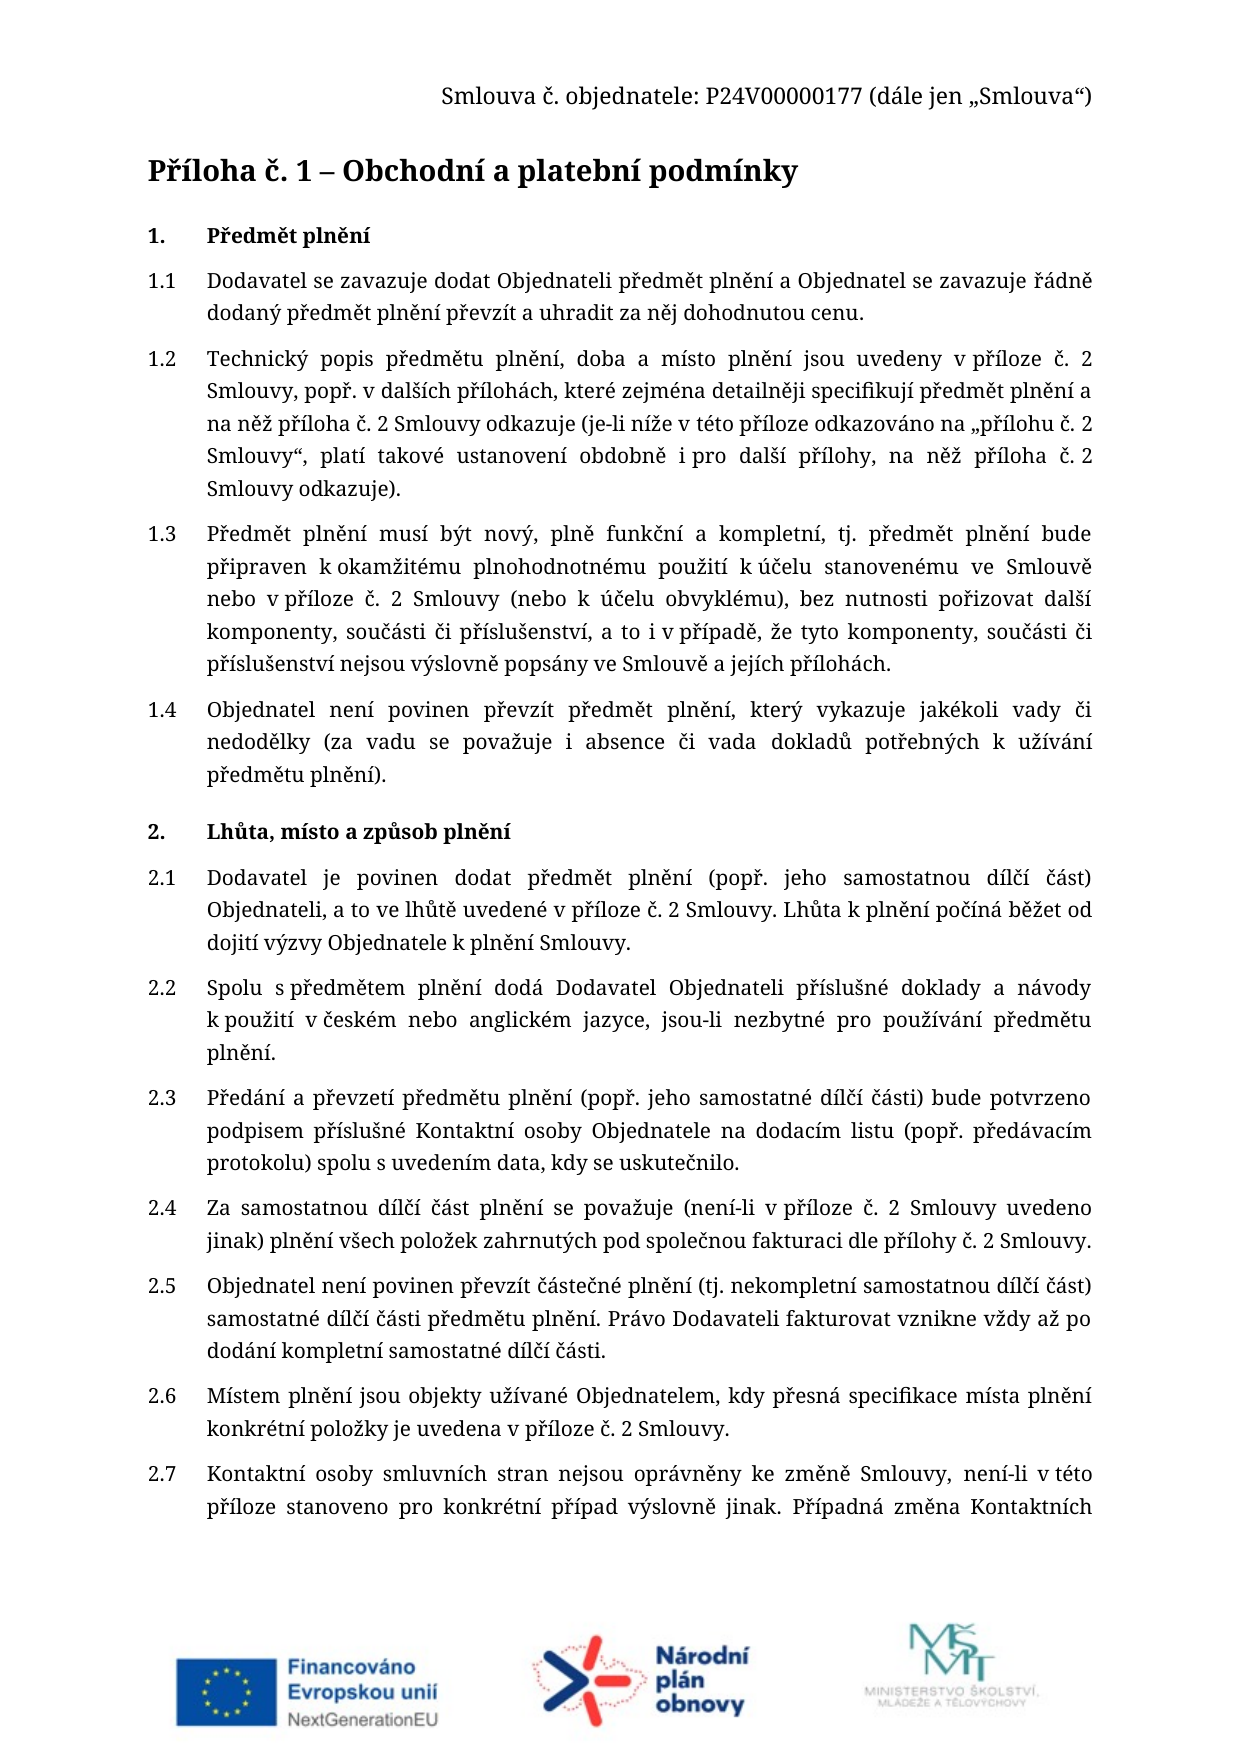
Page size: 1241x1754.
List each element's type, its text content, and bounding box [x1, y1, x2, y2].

list Objednatel není povinen převzít předmět plnění, který vykazuje jakékoli vady či nedodělky (za vadu se považuje i absence či vada dokladů potřebných k užívání předmětu plnění). [148, 695, 1093, 788]
list Místem plnění jsou objekty užívané Objednatelem, kdy přesná specifikace místa plnění konkrétní položky je uvedena v příloze č. 2 Smlouvy. [148, 1382, 1093, 1443]
picture [147, 1577, 1093, 1754]
list Předmět plnění musí být nový, plně funkční a kompletní, tj. předmět plnění bude připraven k okamžitému plnohodnotnému použití k účelu stanovenému ve Smlouvě nebo v příloze č. 2 Smlouvy (nebo k účelu obvyklému), bez nutnosti pořizovat další komponenty, součásti či příslušenství, a to i v případě, že tyto komponenty, součásti či příslušenství nejsou výslovně popsány ve Smlouvě a jejích přílohách. [148, 519, 1093, 678]
list Lhůta, místo a způsob plnění [148, 817, 1093, 846]
list Předmět plnění [148, 221, 1093, 249]
list Dodavatel se zavazuje dodat Objednateli předmět plnění a Objednatel se zavazuje řádně dodaný předmět plnění převzít a uhradit za něj dohodnutou cenu. [148, 266, 1093, 327]
list Technický popis předmětu plnění, doba a místo plnění jsou uvedeny v příloze č. 2 Smlouvy, popř. v dalších přílohách, které zejména detailněji specifikují předmět plnění a na něž příloha č. 2 Smlouvy odkazuje (je-li níže v této příloze odkazováno na „přílohu č. 2 Smlouvy“, platí takové ustanovení obdobně i pro další přílohy, na něž příloha č. 2 Smlouvy odkazuje). [148, 344, 1093, 502]
list Předání a převzetí předmětu plnění (popř. jeho samostatné dílčí části) bude potvrzeno podpisem příslušné Kontaktní osoby Objednatele na dodacím listu (popř. předávacím protokolu) spolu s uvedením data, kdy se uskutečnilo. [148, 1083, 1093, 1177]
list Za samostatnou dílčí část plnění se považuje (není-li v příloze č. 2 Smlouvy uvedeno jinak) plnění všech položek zahrnutých pod společnou fakturaci dle přílohy č. 2 Smlouvy. [148, 1193, 1093, 1254]
list Spolu s předmětem plnění dodá Dodavatel Objednateli příslušné doklady a návody k použití v českém nebo anglickém jazyce, jsou-li nezbytné pro používání předmětu plnění. [148, 973, 1093, 1067]
list Objednatel není povinen převzít částečné plnění (tj. nekompletní samostatnou dílčí část) samostatné dílčí části předmětu plnění. Právo Dodavateli fakturovat vznikne vždy až po dodání kompletní samostatné dílčí části. [148, 1271, 1093, 1365]
list Dodavatel je povinen dodat předmět plnění (popř. jeho samostatnou dílčí část) Objednateli, a to ve lhůtě uvedené v příloze č. 2 Smlouvy. Lhůta k plnění počíná běžet od dojití výzvy Objednatele k plnění Smlouvy. [148, 863, 1093, 956]
text Příloha č. 1 – Obchodní a platební podmínky [148, 150, 1093, 190]
